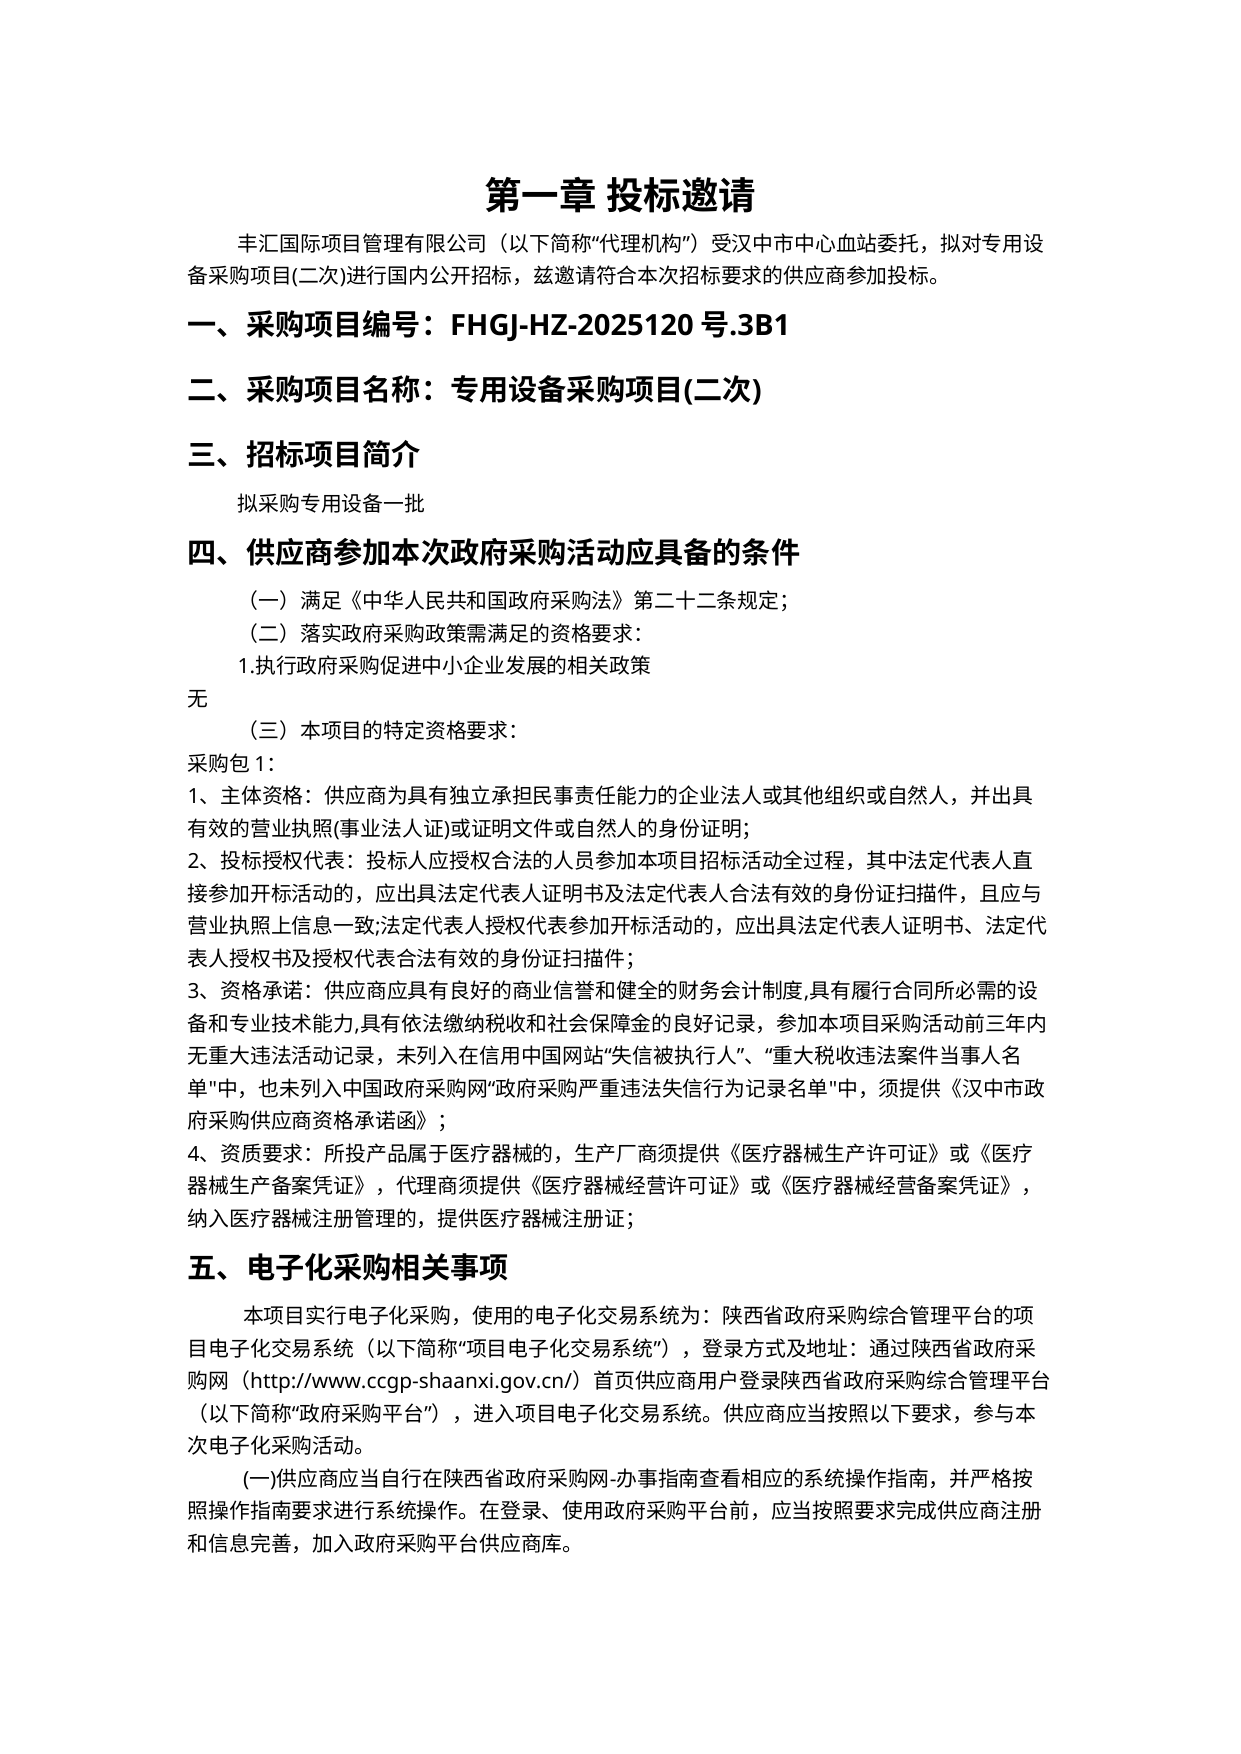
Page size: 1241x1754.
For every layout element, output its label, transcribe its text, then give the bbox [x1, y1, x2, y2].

text 五、电子化采购相关事项 [187, 1234, 1053, 1299]
text 第一章 投标邀请 [187, 162, 1053, 227]
text 1.执行政府采购促进中小企业发展的相关政策 [187, 649, 1053, 682]
text 4、资质要求：所投产品属于医疗器械的，生产厂商须提供《医疗器械生产许可证》或《医疗器械生产备案凭证》，代理商须提供《医疗器械经营许可证》或《医疗器械经营备案凭证》，纳入医疗器械注册管理的，提供医疗器械注册证； [187, 1137, 1053, 1234]
text （二）落实政府采购政策需满足的资格要求： [187, 617, 1053, 649]
text 无 [187, 682, 1053, 714]
text （一）满足《中华人民共和国政府采购法》第二十二条规定； [187, 584, 1053, 617]
text （三）本项目的特定资格要求： [187, 714, 1053, 747]
text 拟采购专用设备一批 [187, 487, 1053, 519]
text (一)供应商应当自行在陕西省政府采购网-办事指南查看相应的系统操作指南，并严格按照操作指南要求进行系统操作。在登录、使用政府采购平台前，应当按照要求完成供应商注册和信息完善，加入政府采购平台供应商库。 [187, 1462, 1053, 1559]
text 三、招标项目简介 [187, 422, 1053, 487]
text 二、采购项目名称：专用设备采购项目(二次) [187, 357, 1053, 422]
text 一、采购项目编号：FHGJ-HZ-2025120号.3B1 [187, 292, 1053, 357]
text 采购包1： [187, 747, 1053, 779]
text 四、供应商参加本次政府采购活动应具备的条件 [187, 519, 1053, 584]
text 本项目实行电子化采购，使用的电子化交易系统为：陕西省政府采购综合管理平台的项目电子化交易系统（以下简称“项目电子化交易系统”），登录方式及地址：通过陕西省政府采购网（http://www.ccgp-shaanxi.gov.cn/）首页供应商用户登录陕西省政府采购综合管理平台（以下简称“政府采购平台”），进入项目电子化交易系统。供应商应当按照以下要求，参与本次电子化采购活动。 [187, 1299, 1053, 1462]
text 1、主体资格：供应商为具有独立承担民事责任能力的企业法人或其他组织或自然人，并出具有效的营业执照(事业法人证)或证明文件或自然人的身份证明； [187, 779, 1053, 844]
text 2、投标授权代表：投标人应授权合法的人员参加本项目招标活动全过程，其中法定代表人直接参加开标活动的，应出具法定代表人证明书及法定代表人合法有效的身份证扫描件，且应与营业执照上信息一致;法定代表人授权代表参加开标活动的，应出具法定代表人证明书、法定代表人授权书及授权代表合法有效的身份证扫描件； [187, 844, 1053, 974]
text 丰汇国际项目管理有限公司（以下简称“代理机构”）受汉中市中心血站委托，拟对专用设备采购项目(二次)进行国内公开招标，兹邀请符合本次招标要求的供应商参加投标。 [187, 227, 1053, 292]
text 3、资格承诺：供应商应具有良好的商业信誉和健全的财务会计制度,具有履行合同所必需的设备和专业技术能力,具有依法缴纳税收和社会保障金的良好记录，参加本项目采购活动前三年内无重大违法活动记录，未列入在信用中国网站“失信被执行人”、“重大税收违法案件当事人名单"中，也未列入中国政府采购网“政府采购严重违法失信行为记录名单"中，须提供《汉中市政府采购供应商资格承诺函》； [187, 974, 1053, 1137]
